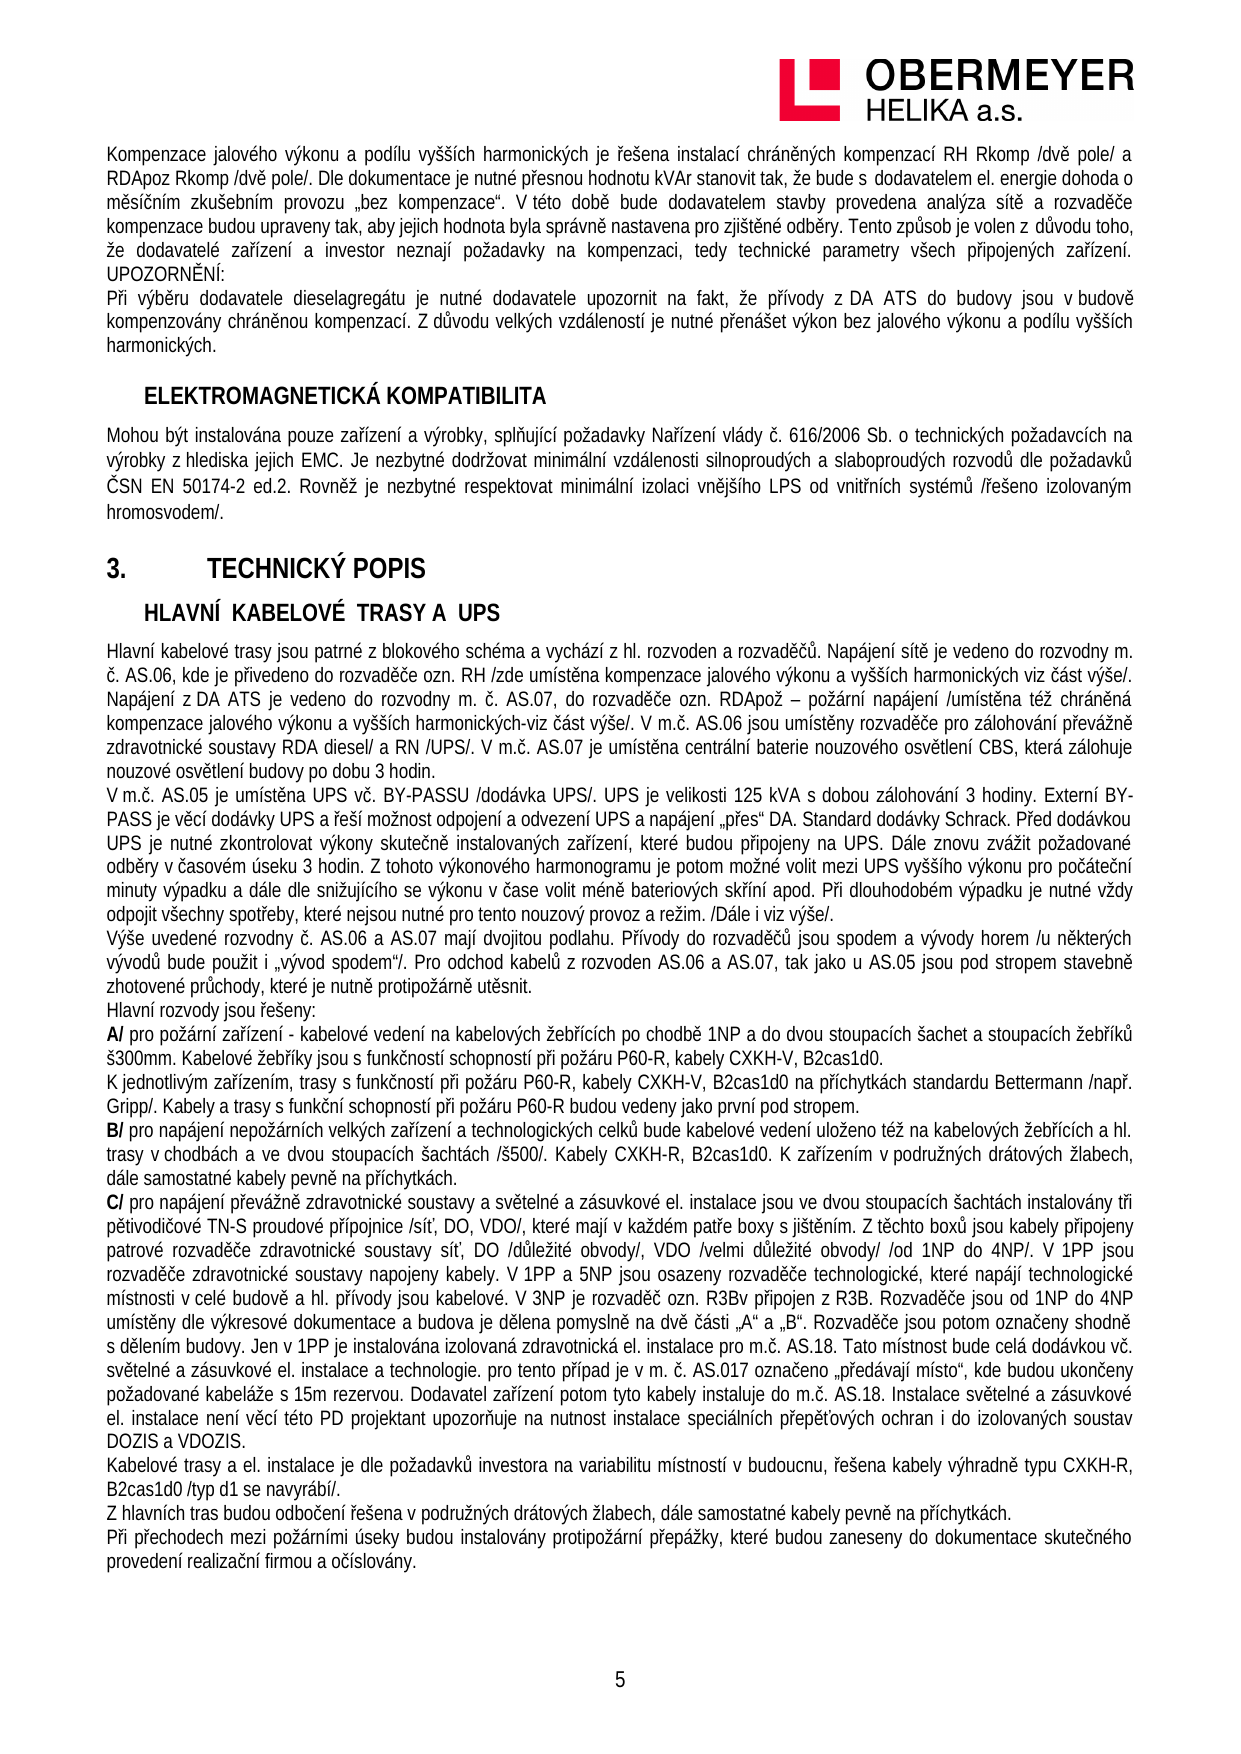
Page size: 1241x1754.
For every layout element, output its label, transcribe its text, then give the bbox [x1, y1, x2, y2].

text Výše uvedené rozvodny č. AS.06 a AS.07 mají dvojitou podlahu. Přívody do rozvaděčů jsou spodem a vývody horem /u některých vývodů bude použit i „vývod spodem“/. Pro odchod kabelů z rozvoden AS.06 a AS.07, tak jako u AS.05 jsou pod stropem stavebně zhotovené průchody, které je nutně protipožárně utěsnit. [106, 926, 1134, 998]
subtitle TECHNICKÝ POPIS [106, 552, 1134, 585]
text Mohou být instalována pouze zařízení a výrobky, splňující požadavky Nařízení vlády č. 616/2006 Sb. o technických požadavcích na výrobky z hlediska jejich EMC. Je nezbytné dodržovat minimální vzdálenosti silnoproudých a slaboproudých rozvodů dle požadavků ČSN EN 50174-2 ed.2. Rovněž je nezbytné respektovat minimální izolaci vnějšího LPS od vnitřních systémů /řešeno izolovaným hromosvodem/. [106, 422, 1134, 524]
text Kompenzace jalového výkonu a podílu vyšších harmonických je řešena instalací chráněných kompenzací RH Rkomp /dvě pole/ a RDApoz Rkomp /dvě pole/. Dle dokumentace je nutné přesnou hodnotu kVAr stanovit tak, že bude s dodavatelem el. energie dohoda o měsíčním zkušebním provozu „bez kompenzace“. V této době bude dodavatelem stavby provedena analýza sítě a rozvaděče kompenzace budou upraveny tak, aby jejich hodnota byla správně nastavena pro zjištěné odběry. Tento způsob je volen z důvodu toho, že dodavatelé zařízení a investor neznají požadavky na kompenzaci, tedy technické parametry všech připojených zařízení. UPOZORNĚNÍ: [106, 142, 1134, 286]
picture [779, 59, 1134, 121]
text A/ pro požární zařízení - kabelové vedení na kabelových žebřících po chodbě 1NP a do dvou stoupacích šachet a stoupacích žebříků š300mm. Kabelové žebříky jsou s funkčností schopností při požáru P60-R, kabely CXKH-V, B2cas1d0. [106, 1022, 1134, 1070]
text Hlavní kabelové trasy jsou patrné z blokového schéma a vychází z hl. rozvoden a rozvaděčů. Napájení sítě je vedeno do rozvodny m. č. AS.06, kde je přivedeno do rozvaděče ozn. RH /zde umístěna kompenzace jalového výkonu a vyšších harmonických viz část výše/. Napájení z DA ATS je vedeno do rozvodny m. č. AS.07, do rozvaděče ozn. RDApož – požární napájení /umístěna též chráněná kompenzace jalového výkonu a vyšších harmonických-viz část výše/. V m.č. AS.06 jsou umístěny rozvaděče pro zálohování převážně zdravotnické soustavy RDA diesel/ a RN /UPS/. V m.č. AS.07 je umístěna centrální baterie nouzového osvětlení CBS, která zálohuje nouzové osvětlení budovy po dobu 3 hodin. [106, 639, 1134, 782]
text Hlavní rozvody jsou řešeny: [106, 998, 1134, 1022]
subtitle ELEKTROMAGNETICKÁ KOMPATIBILITA [144, 381, 1134, 410]
text B/ pro napájení nepožárních velkých zařízení a technologických celků bude kabelové vedení uloženo též na kabelových žebřících a hl. trasy v chodbách a ve dvou stoupacích šachtách /š500/. Kabely CXKH-R, B2cas1d0. K zařízením v podružných drátových žlabech, dále samostatné kabely pevně na příchytkách. [106, 1118, 1134, 1190]
text Při výběru dodavatele dieselagregátu je nutné dodavatele upozornit na fakt, že přívody z DA ATS do budovy jsou v budově kompenzovány chráněnou kompenzací. Z důvodu velkých vzdáleností je nutné přenášet výkon bez jalového výkonu a podílu vyšších harmonických. [106, 286, 1134, 357]
text C/ pro napájení převážně zdravotnické soustavy a světelné a zásuvkové el. instalace jsou ve dvou stoupacích šachtách instalovány tři pětivodičové TN-S proudové přípojnice /síť, DO, VDO/, které mají v každém patře boxy s jištěním. Z těchto boxů jsou kabely připojeny patrové rozvaděče zdravotnické soustavy síť, DO /důležité obvody/, VDO /velmi důležité obvody/ /od 1NP do 4NP/. V 1PP jsou rozvaděče zdravotnické soustavy napojeny kabely. V 1PP a 5NP jsou osazeny rozvaděče technologické, které napájí technologické místnosti v celé budově a hl. přívody jsou kabelové. V 3NP je rozvaděč ozn. R3Bv připojen z R3B. Rozvaděče jsou od 1NP do 4NP umístěny dle výkresové dokumentace a budova je dělena pomyslně na dvě části „A“ a „B“. Rozvaděče jsou potom označeny shodně s dělením budovy. Jen v 1PP je instalována izolovaná zdravotnická el. instalace pro m.č. AS.18. Tato místnost bude celá dodávkou vč. světelné a zásuvkové el. instalace a technologie. pro tento případ je v m. č. AS.017 označeno „předávají místo“, kde budou ukončeny požadované kabeláže s 15m rezervou. Dodavatel zařízení potom tyto kabely instaluje do m.č. AS.18. Instalace světelné a zásuvkové el. instalace není věcí této PD projektant upozorňuje na nutnost instalace speciálních přepěťových ochran i do izolovaných soustav DOZIS a VDOZIS. [106, 1190, 1134, 1453]
text Při přechodech mezi požárními úseky budou instalovány protipožární přepážky, které budou zaneseny do dokumentace skutečného provedení realizační firmou a očíslovány. [106, 1525, 1134, 1573]
text K jednotlivým zařízením, trasy s funkčností při požáru P60-R, kabely CXKH-V, B2cas1d0 na příchytkách standardu Bettermann /např. Gripp/. Kabely a trasy s funkční schopností při požáru P60-R budou vedeny jako první pod stropem. [106, 1070, 1134, 1118]
text V m.č. AS.05 je umístěna UPS vč. BY-PASSU /dodávka UPS/. UPS je velikosti 125 kVA s dobou zálohování 3 hodiny. Externí BY-PASS je věcí dodávky UPS a řeší možnost odpojení a odvezení UPS a napájení „přes“ DA. Standard dodávky Schrack. Před dodávkou UPS je nutné zkontrolovat výkony skutečně instalovaných zařízení, které budou připojeny na UPS. Dále znovu zvážit požadované odběry v časovém úseku 3 hodin. Z tohoto výkonového harmonogramu je potom možné volit mezi UPS vyššího výkonu pro počáteční minuty výpadku a dále dle snižujícího se výkonu v čase volit méně bateriových skříní apod. Při dlouhodobém výpadku je nutné vždy odpojit všechny spotřeby, které nejsou nutné pro tento nouzový provoz a režim. /Dále i viz výše/. [106, 782, 1134, 926]
text Kabelové trasy a el. instalace je dle požadavků investora na variabilitu místností v budoucnu, řešena kabely výhradně typu CXKH-R, B2cas1d0 /typ d1 se navyrábí/. [106, 1453, 1134, 1501]
subtitle hLAVNÍ kabelové trasy a ups [144, 598, 1134, 626]
text Z hlavních tras budou odbočení řešena v podružných drátových žlabech, dále samostatné kabely pevně na příchytkách. [106, 1501, 1134, 1525]
